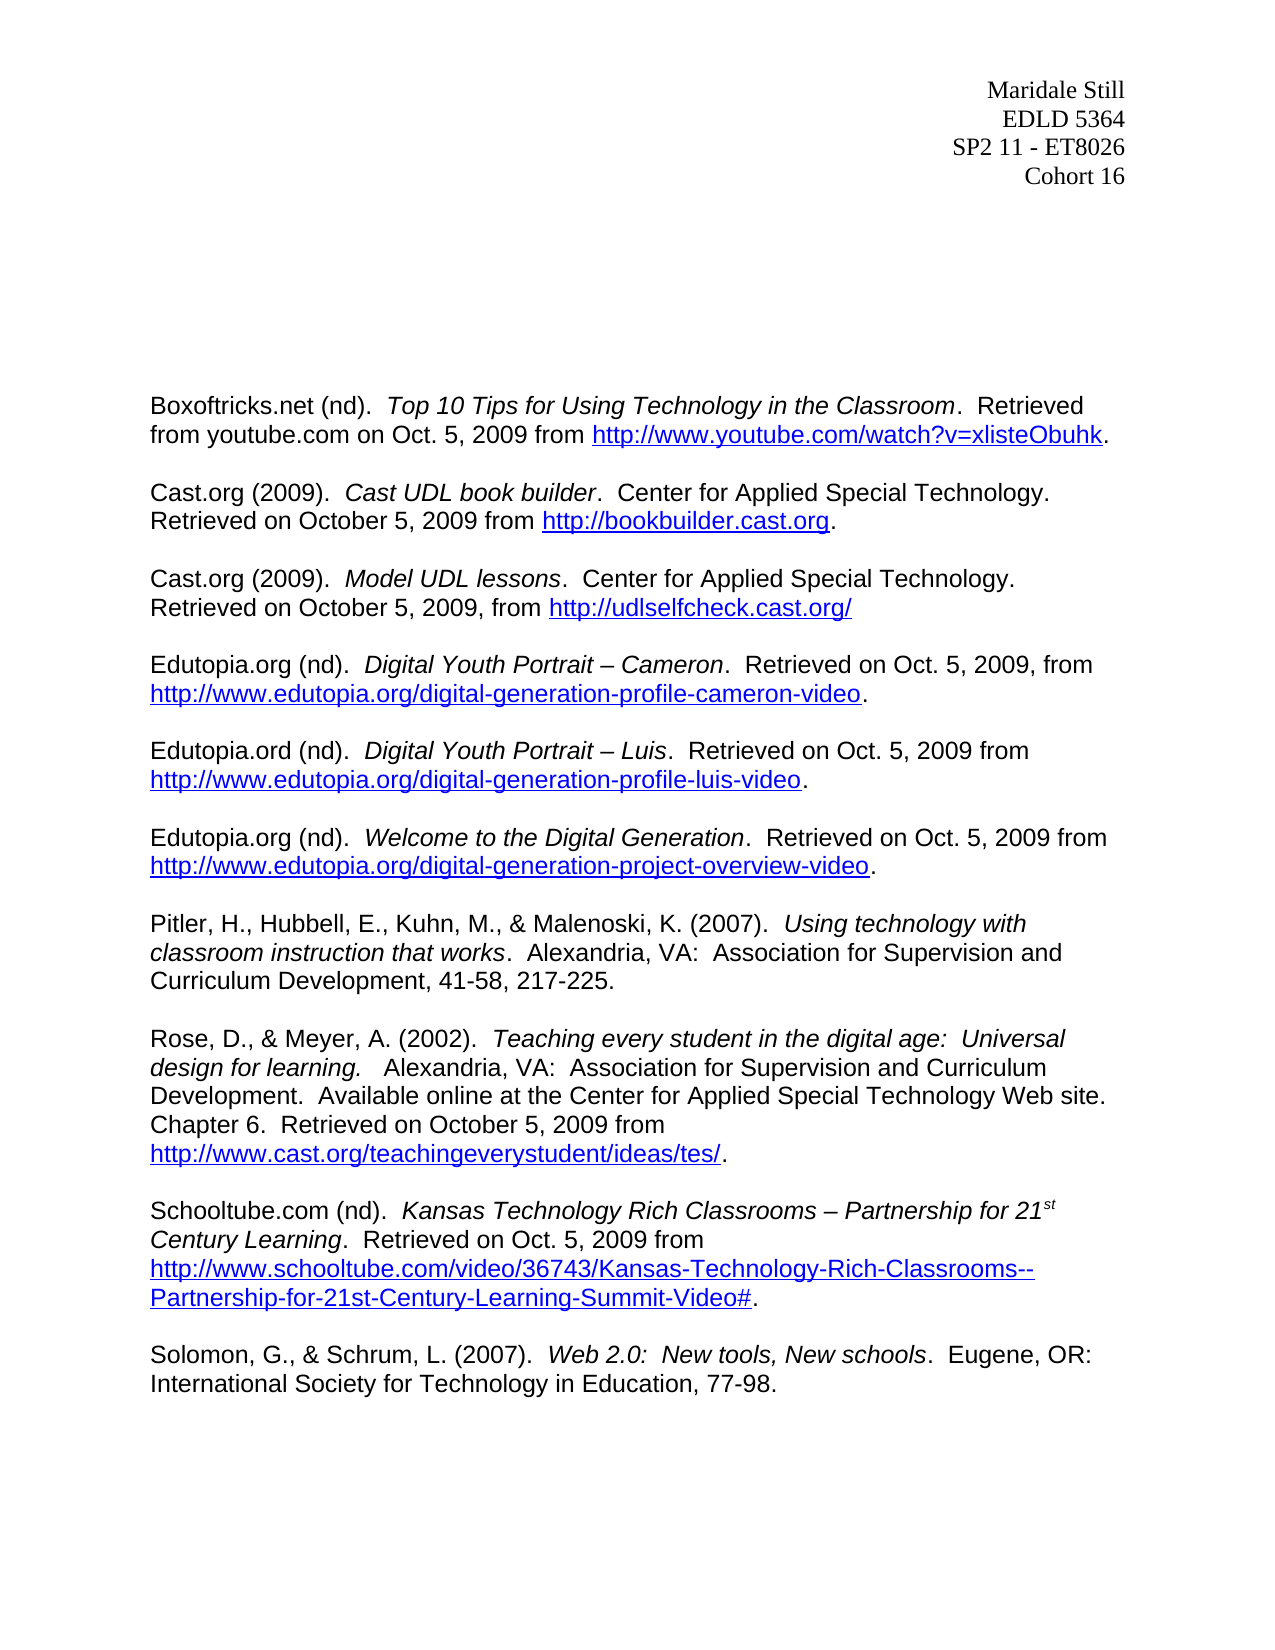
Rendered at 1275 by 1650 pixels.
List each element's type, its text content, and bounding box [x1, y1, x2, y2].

text Edutopia.org (nd). Digital Youth Portrait – Cameron. Retrieved on Oct. 5, 2009, from http://www.edutopia.org/digital-generation-profile-cameron-video. [150, 650, 1125, 707]
text Rose, D., & Meyer, A. (2002). Teaching every student in the digital age: Universal design for learning. Alexandria, VA: Association for Supervision and Curriculum Development. Available online at the Center for Applied Special Technology Web site. Chapter 6. Retrieved on October 5, 2009 from http://www.cast.org/teachingeverystudent/ideas/tes/. [150, 1024, 1125, 1167]
text Edutopia.org (nd). Welcome to the Digital Generation. Retrieved on Oct. 5, 2009 from http://www.edutopia.org/digital-generation-project-overview-video. [150, 822, 1125, 880]
text Solomon, G., & Schrum, L. (2007). Web 2.0: New tools, New schools. Eugene, OR: International Society for Technology in Education, 77-98. [150, 1340, 1125, 1397]
text Cast.org (2009). Model UDL lessons. Center for Applied Special Technology. Retrieved on October 5, 2009, from http://udlselfcheck.cast.org/ [150, 564, 1125, 621]
text Boxoftricks.net (nd). Top 10 Tips for Using Technology in the Classroom. Retrieved from youtube.com on Oct. 5, 2009 from http://www.youtube.com/watch?v=xlisteObuhk. [150, 391, 1125, 449]
text Pitler, H., Hubbell, E., Kuhn, M., & Malenoski, K. (2007). Using technology with classroom instruction that works. Alexandria, VA: Association for Supervision and Curriculum Development, 41-58, 217-225. [150, 909, 1125, 995]
text Edutopia.ord (nd). Digital Youth Portrait – Luis. Retrieved on Oct. 5, 2009 from http://www.edutopia.org/digital-generation-profile-luis-video. [150, 736, 1125, 794]
text Cast.org (2009). Cast UDL book builder. Center for Applied Special Technology. Retrieved on October 5, 2009 from http://bookbuilder.cast.org. [150, 477, 1125, 535]
text Schooltube.com (nd). Kansas Technology Rich Classrooms – Partnership for 21st Century Learning. Retrieved on Oct. 5, 2009 from http://www.schooltube.com/video/36743/Kansas-Technology-Rich-Classrooms--Partnership-for-21st-Century-Learning-Summit-Video#. [150, 1196, 1125, 1311]
